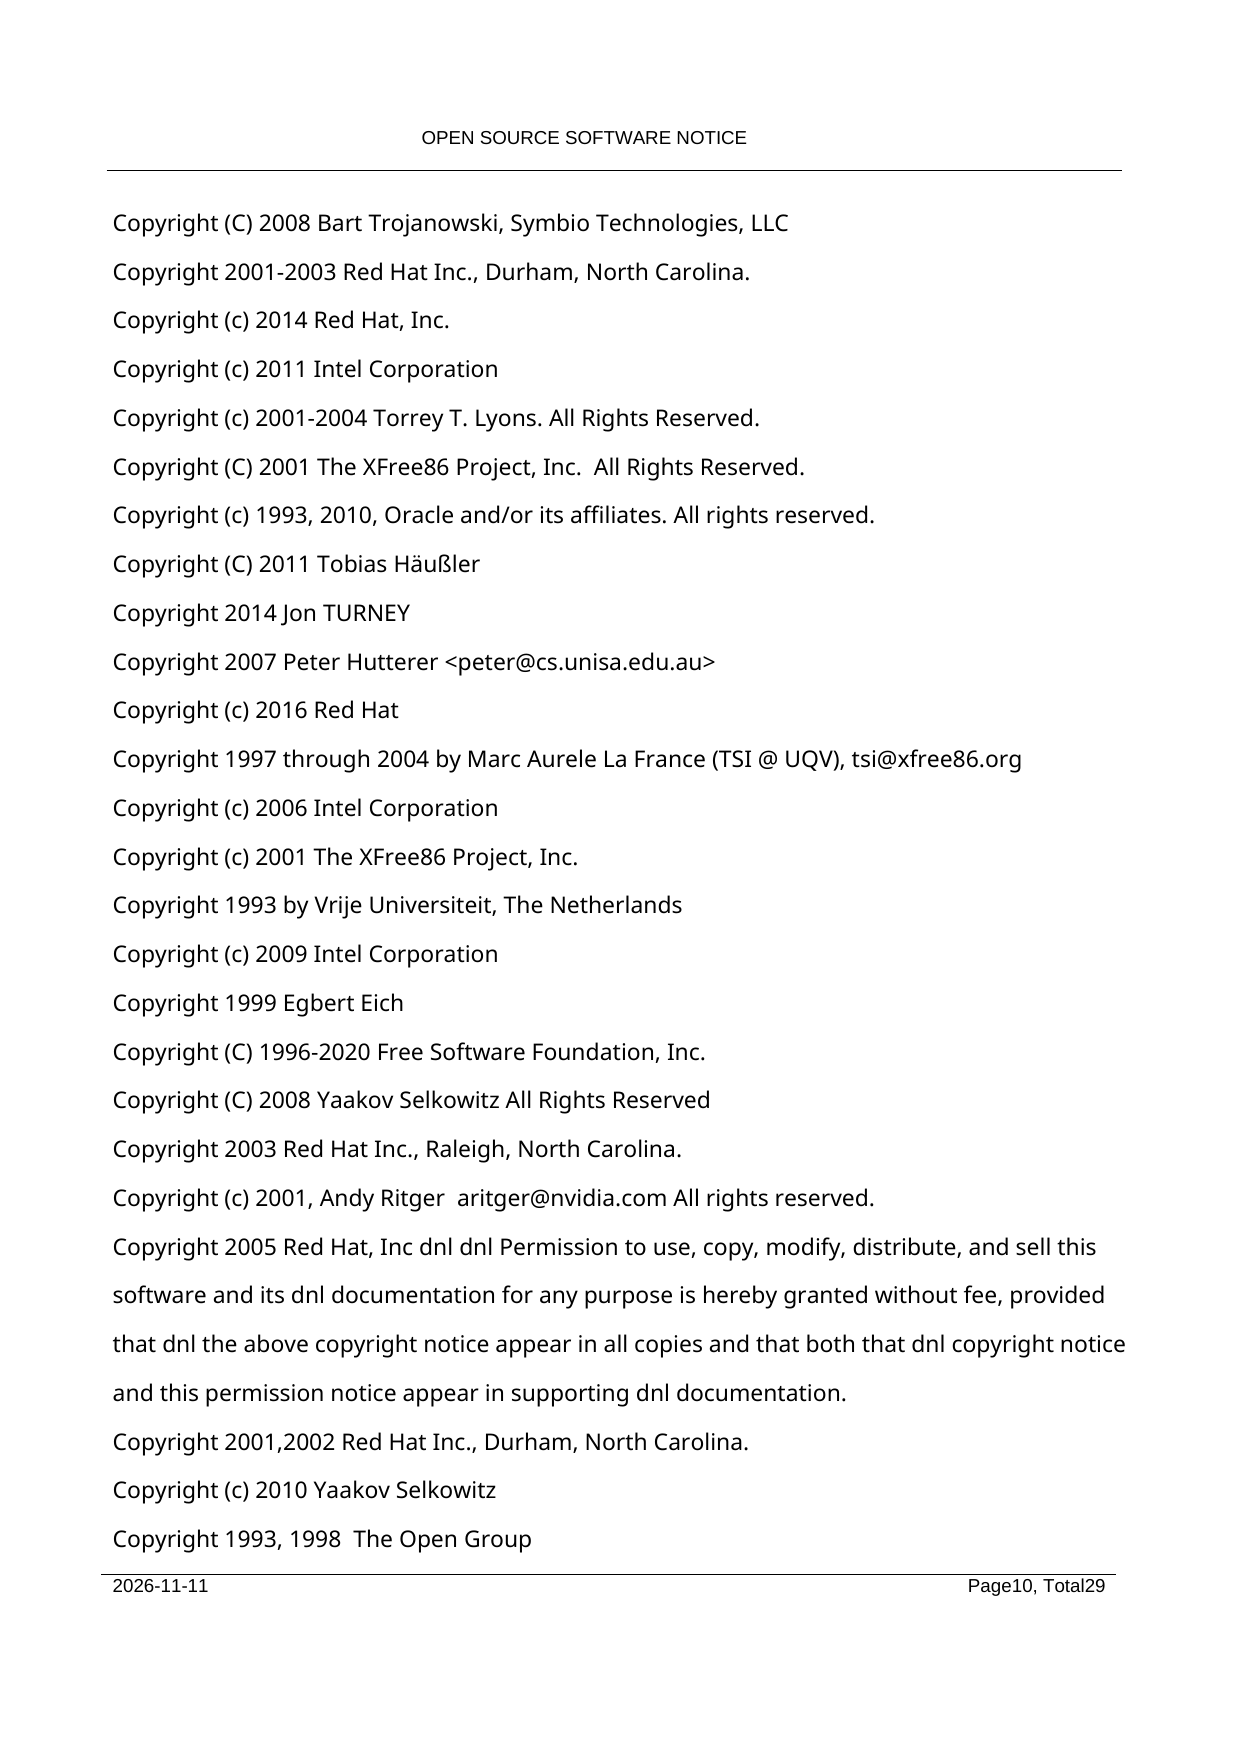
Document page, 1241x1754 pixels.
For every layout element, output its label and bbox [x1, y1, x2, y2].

text [112, 206, 1128, 1555]
